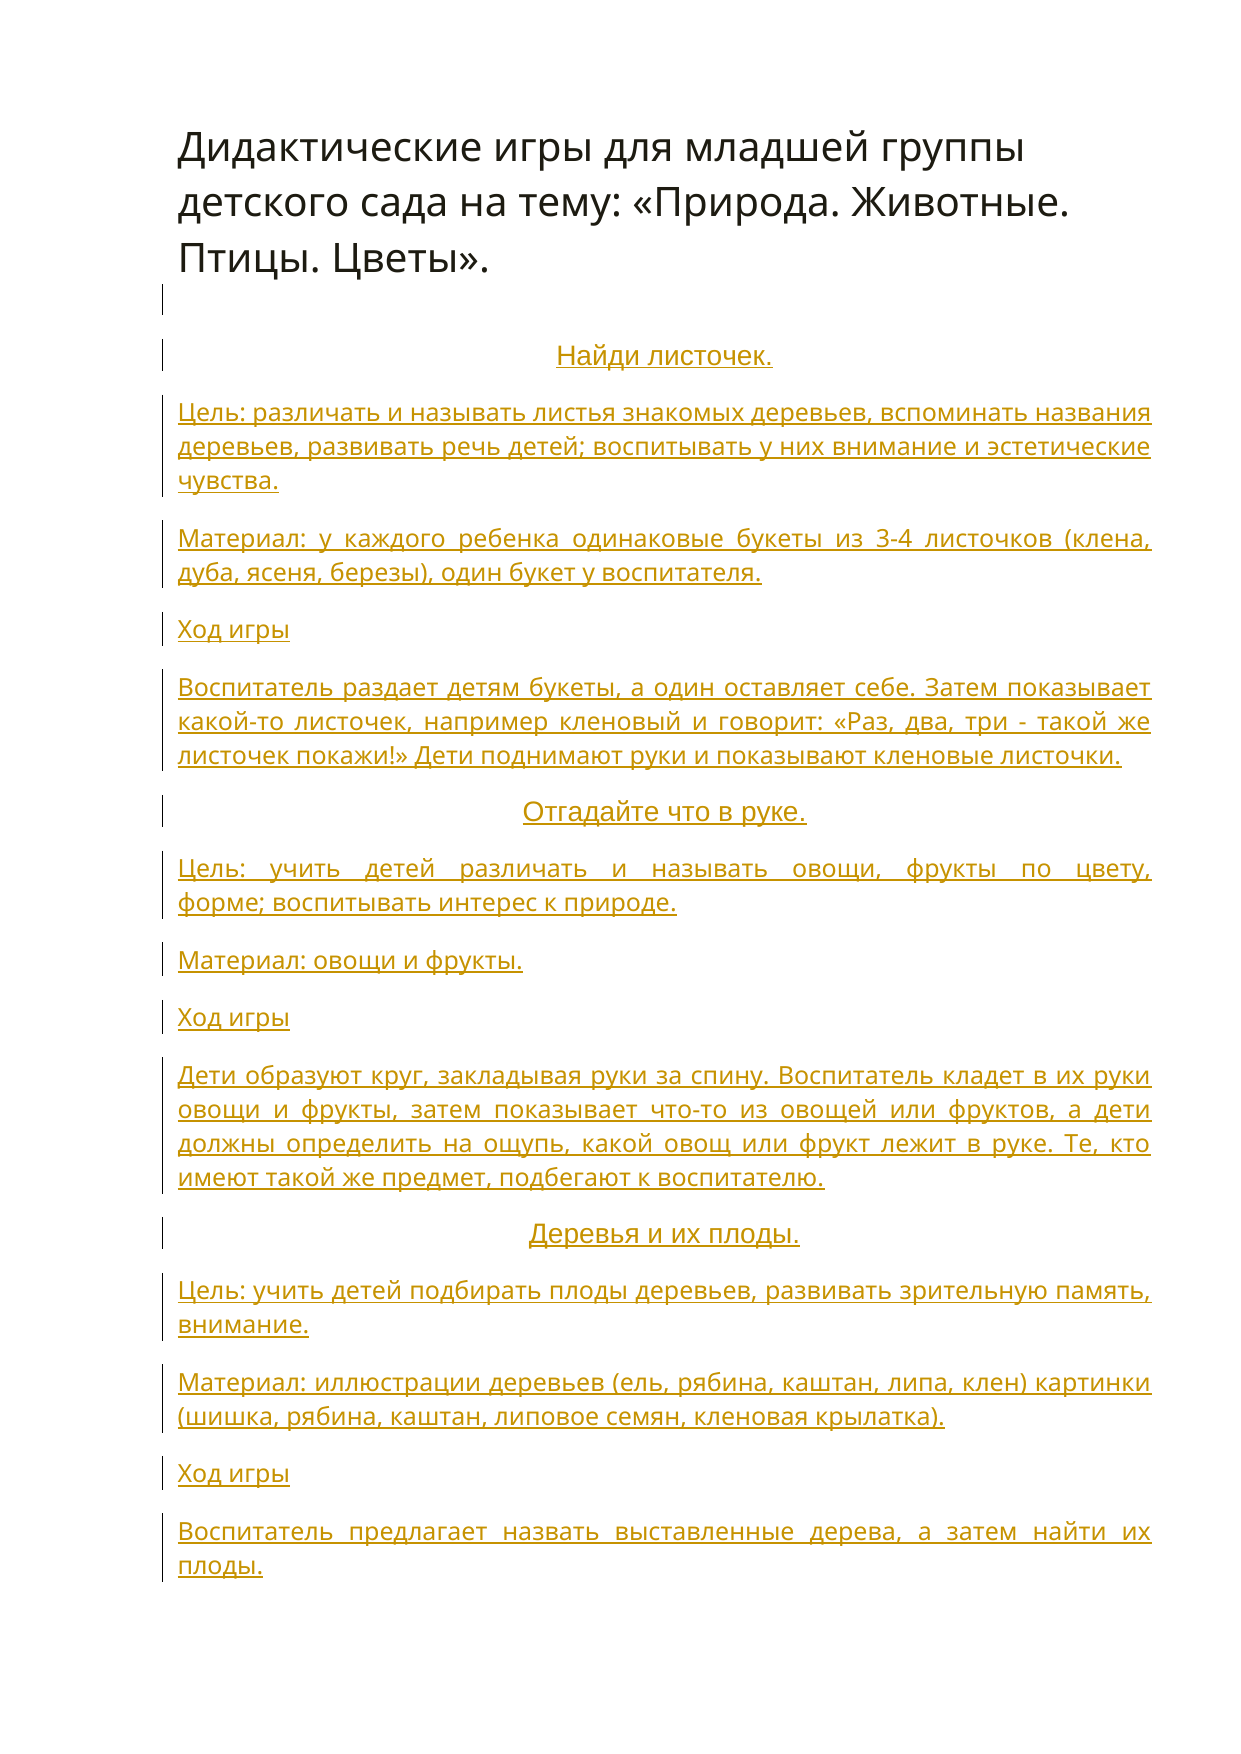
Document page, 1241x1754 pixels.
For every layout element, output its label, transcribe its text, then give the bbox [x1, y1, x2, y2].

text Дидактические игры для младшей группы детского сада на тему: «Природа. Животные. Птицы. Цветы». [177, 118, 1152, 284]
